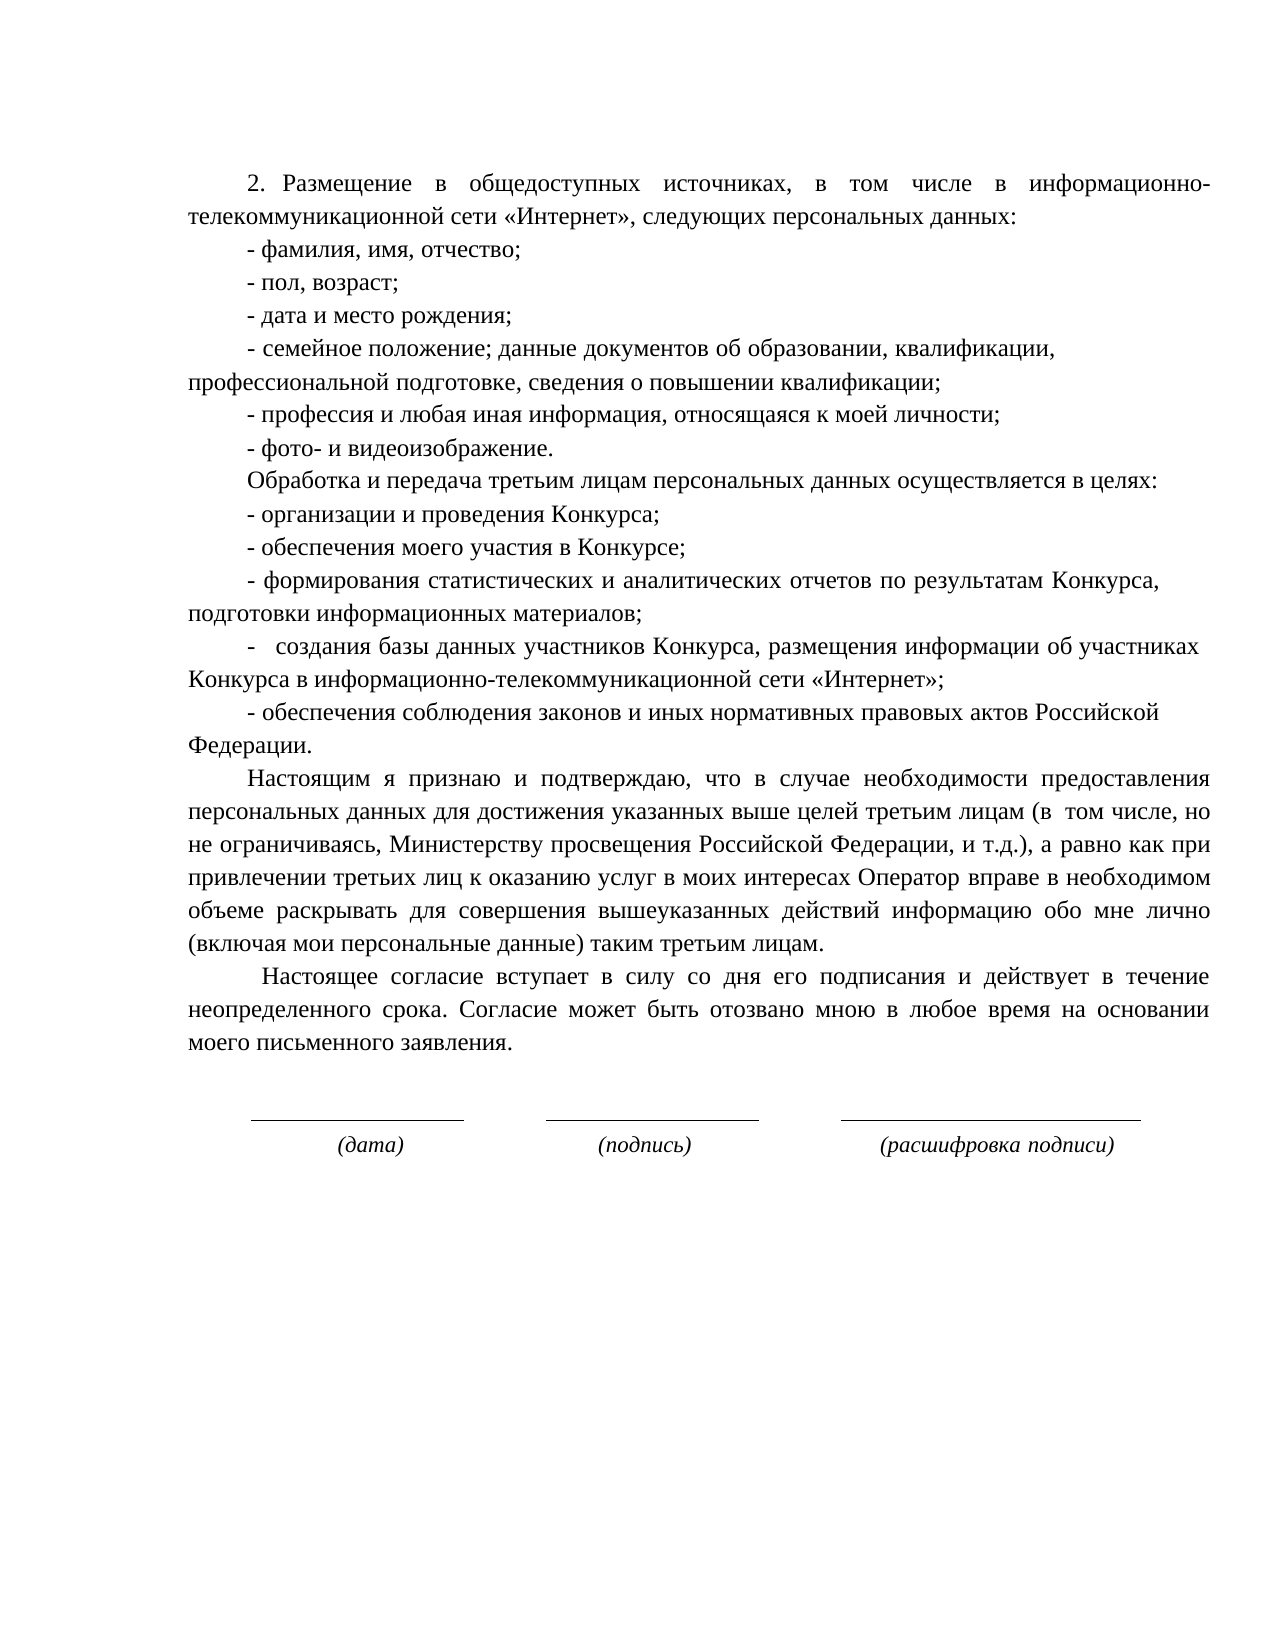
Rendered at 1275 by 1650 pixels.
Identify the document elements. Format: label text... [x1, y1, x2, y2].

text Обработка и передача третьим лицам персональных данных осуществляется в целях: [247, 466, 1211, 494]
list профессия и любая иная информация, относящаяся к моей личности; [247, 399, 1211, 428]
list Размещение в общедоступных источниках, в том числе в информационно- телекоммуникационной сети «Интернет», следующих персональных данных: [188, 168, 1211, 230]
list формирования статистических и аналитических отчетов по результатам Конкурса, подготовки информационных материалов; [188, 565, 1211, 626]
list обеспечения моего участия в Конкурсе; [247, 532, 1211, 560]
list фото- и видеоизображение. [247, 433, 1211, 461]
text (дата) (подпись) (расшифровка подписи) [177, 1122, 1216, 1157]
list организации и проведения Конкурса; [247, 499, 1211, 527]
list дата и место рождения; [247, 301, 1211, 329]
text Настоящим я признаю и подтверждаю, что в случае необходимости предоставления персональных данных для достижения указанных выше целей третьим лицам (в том числе, но не ограничиваясь, Министерству просвещения Российской Федерации, и т.д.), а равно как при привлечении третьих лиц к оказанию услуг в моих интересах Оператор вправе в необходимом объеме раскрывать для совершения вышеуказанных действий информацию обо мне лично (включая мои персональные данные) таким третьим лицам. [188, 763, 1211, 957]
list семейное положение; данные документов об образовании, квалификации, профессиональной подготовке, сведения о повышении квалификации; [188, 333, 1211, 395]
list создания базы данных участников Конкурса, размещения информации об участниках Конкурса в информационно-телекоммуникационной сети «Интернет»; [188, 631, 1211, 692]
list фамилия, имя, отчество; [247, 234, 1211, 263]
list пол, возраст; [247, 267, 1211, 296]
text Настоящее согласие вступает в силу со дня его подписания и действует в течение неопределенного срока. Согласие может быть отозвано мною в любое время на основании моего письменного заявления. [188, 961, 1211, 1056]
list обеспечения соблюдения законов и иных нормативных правовых актов Российской Федерации. [188, 697, 1211, 758]
